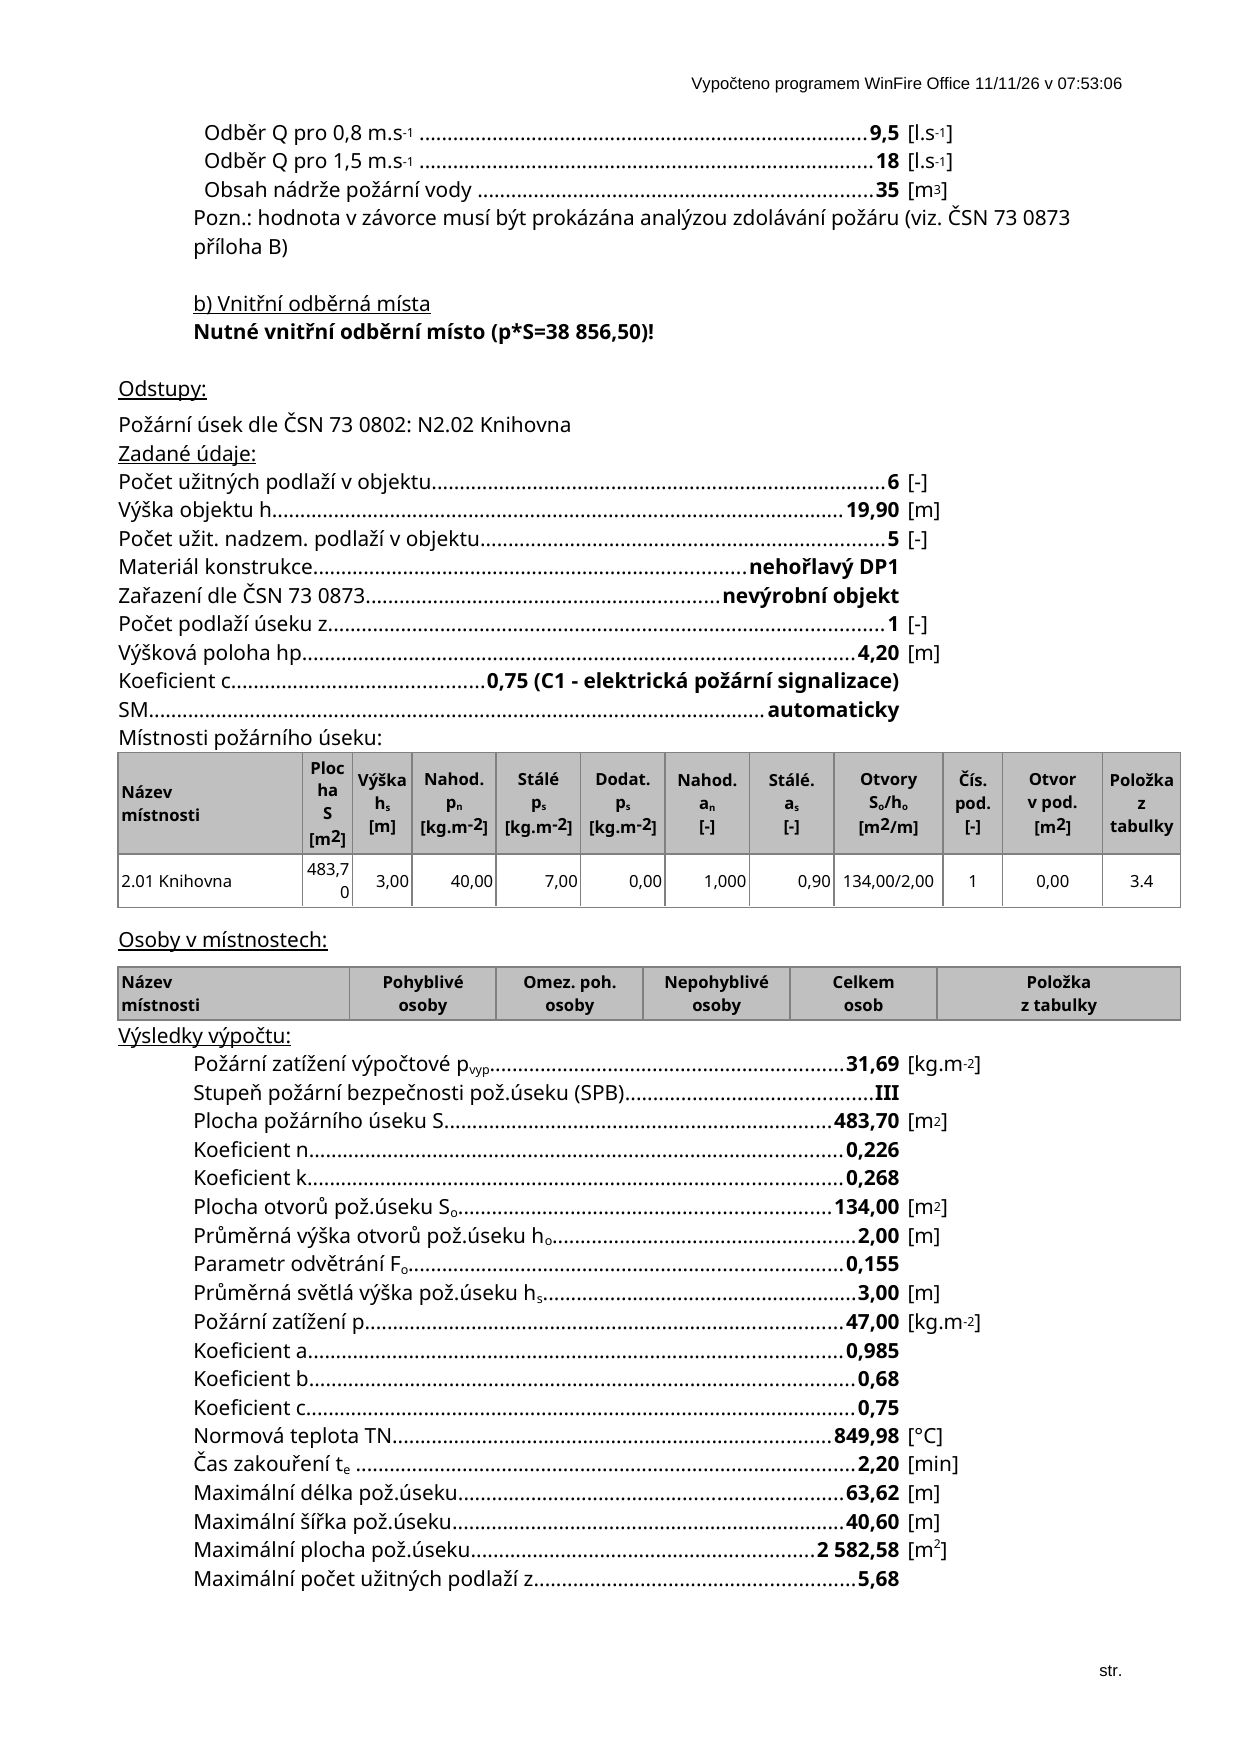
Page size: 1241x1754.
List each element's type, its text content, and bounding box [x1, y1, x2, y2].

text Odstupy: [118, 374, 1122, 402]
text Stupeň požární bezpečnosti pož.úseku (SPB) III [193, 1078, 1122, 1107]
text Průměrná světlá výška pož.úseku hs 3,00 [m] [193, 1278, 1122, 1307]
text Odběr Q pro 1,5 m.s-1 18 [l.s-1] [193, 147, 1122, 175]
table_header Otvory So/ho [m2/m] [835, 753, 942, 853]
table_header Čís. pod. [-] [944, 753, 1002, 853]
table_header Název místnosti [119, 753, 302, 853]
text Čas zakouření te 2,20 [min] [193, 1449, 1122, 1478]
table_header Položka z tabulky [1103, 753, 1180, 853]
text Průměrná výška otvorů pož.úseku ho 2,00 [m] [193, 1221, 1122, 1249]
text Koeficient c 0,75 (C1 - elektrická požární signalizace) [118, 666, 1122, 695]
text Počet užit. nadzem. podlaží v objektu 5 [-] [118, 524, 1122, 552]
text Výška objektu h 19,90 [m] [118, 496, 1122, 524]
text Maximální počet užitných podlaží z 5,68 [193, 1564, 1122, 1592]
text Plocha otvorů pož.úseku So 134,00 [m2] [193, 1192, 1122, 1221]
table_cell 7,00 [497, 855, 580, 906]
table_header Nepohyblivé osoby [644, 968, 789, 1019]
text Koeficient k 0,268 [193, 1163, 1122, 1192]
text Materiál konstrukce nehořlavý DP1 [118, 552, 1122, 581]
text Počet podlaží úseku z 1 [-] [118, 609, 1122, 638]
text Výšková poloha hp 4,20 [m] [118, 638, 1122, 666]
text Maximální délka pož.úseku 63,62 [m] [193, 1478, 1122, 1507]
text Odběr Q pro 0,8 m.s-1 9,5 [l.s-1] [193, 118, 1122, 147]
text Maximální plocha pož.úseku 2 582,58 [m2] [193, 1535, 1122, 1564]
text Požární zatížení výpočtové pvyp 31,69 [kg.m-2] [193, 1049, 1122, 1078]
text Pozn.: hodnota v závorce musí být prokázána analýzou zdolávání požáru (viz. ČSN 73 0873 příloha B) [193, 203, 1122, 260]
text Osoby v místnostech: [118, 925, 1122, 953]
table_cell 2.01 Knihovna [119, 855, 302, 906]
table_cell 3.4 [1103, 855, 1180, 906]
text Plocha požárního úseku S 483,70 [m2] [193, 1107, 1122, 1135]
text b) Vnitřní odběrná místa [193, 289, 1122, 317]
text Zadané údaje: [118, 439, 1122, 467]
text Zařazení dle ČSN 73 0873 nevýrobní objekt [118, 581, 1122, 609]
table_header Název místnosti [119, 968, 349, 1019]
table_header Omez. poh. osoby [497, 968, 642, 1019]
table_header Položka z tabulky [938, 968, 1180, 1019]
text SM automaticky [118, 695, 1122, 723]
table_header Nahod. pn [kg.m-2] [413, 753, 495, 853]
table_cell 0,90 [750, 855, 833, 906]
table_header Výška hs [m] [353, 753, 411, 853]
text Požární zatížení p 47,00 [kg.m-2] [193, 1307, 1122, 1336]
text Normová teplota TN 849,98 [°C] [193, 1421, 1122, 1449]
table_header Otvor v pod. [m2] [1003, 753, 1102, 853]
table_header Pohyblivé osoby [350, 968, 495, 1019]
table_header Stálé ps [kg.m-2] [497, 753, 580, 853]
text Výsledky výpočtu: [118, 1021, 1122, 1049]
table_cell 483,70 [303, 855, 352, 906]
text Koeficient a 0,985 [193, 1336, 1122, 1364]
table_cell 40,00 [413, 855, 495, 906]
table_header Celkem osob [791, 968, 936, 1019]
table_cell 1 [944, 855, 1002, 906]
table_cell 0,00 [1003, 855, 1102, 906]
table_cell 134,00/2,00 [835, 855, 942, 906]
table_header Dodat. ps [kg.m-2] [581, 753, 664, 853]
table_cell 0,00 [581, 855, 664, 906]
text Koeficient c 0,75 [193, 1393, 1122, 1421]
table_cell 3,00 [353, 855, 411, 906]
text Koeficient n 0,226 [193, 1135, 1122, 1163]
text Nutné vnitřní odběrní místo (p*S=38 856,50)! [193, 317, 1122, 346]
table_header Nahod. an [-] [666, 753, 749, 853]
text Požární úsek dle ČSN 73 0802: N2.02 Knihovna [118, 410, 1122, 439]
text Místnosti požárního úseku: [118, 723, 1122, 752]
text Koeficient b 0,68 [193, 1364, 1122, 1393]
table_cell 1,000 [666, 855, 749, 906]
text Parametr odvětrání Fo 0,155 [193, 1249, 1122, 1278]
text Obsah nádrže požární vody 35 [m3] [193, 175, 1122, 203]
text Maximální šířka pož.úseku 40,60 [m] [193, 1507, 1122, 1535]
table_header Plocha S [m2] [303, 753, 352, 853]
table_header Stálé. as [-] [750, 753, 833, 853]
text Počet užitných podlaží v objektu 6 [-] [118, 467, 1122, 496]
